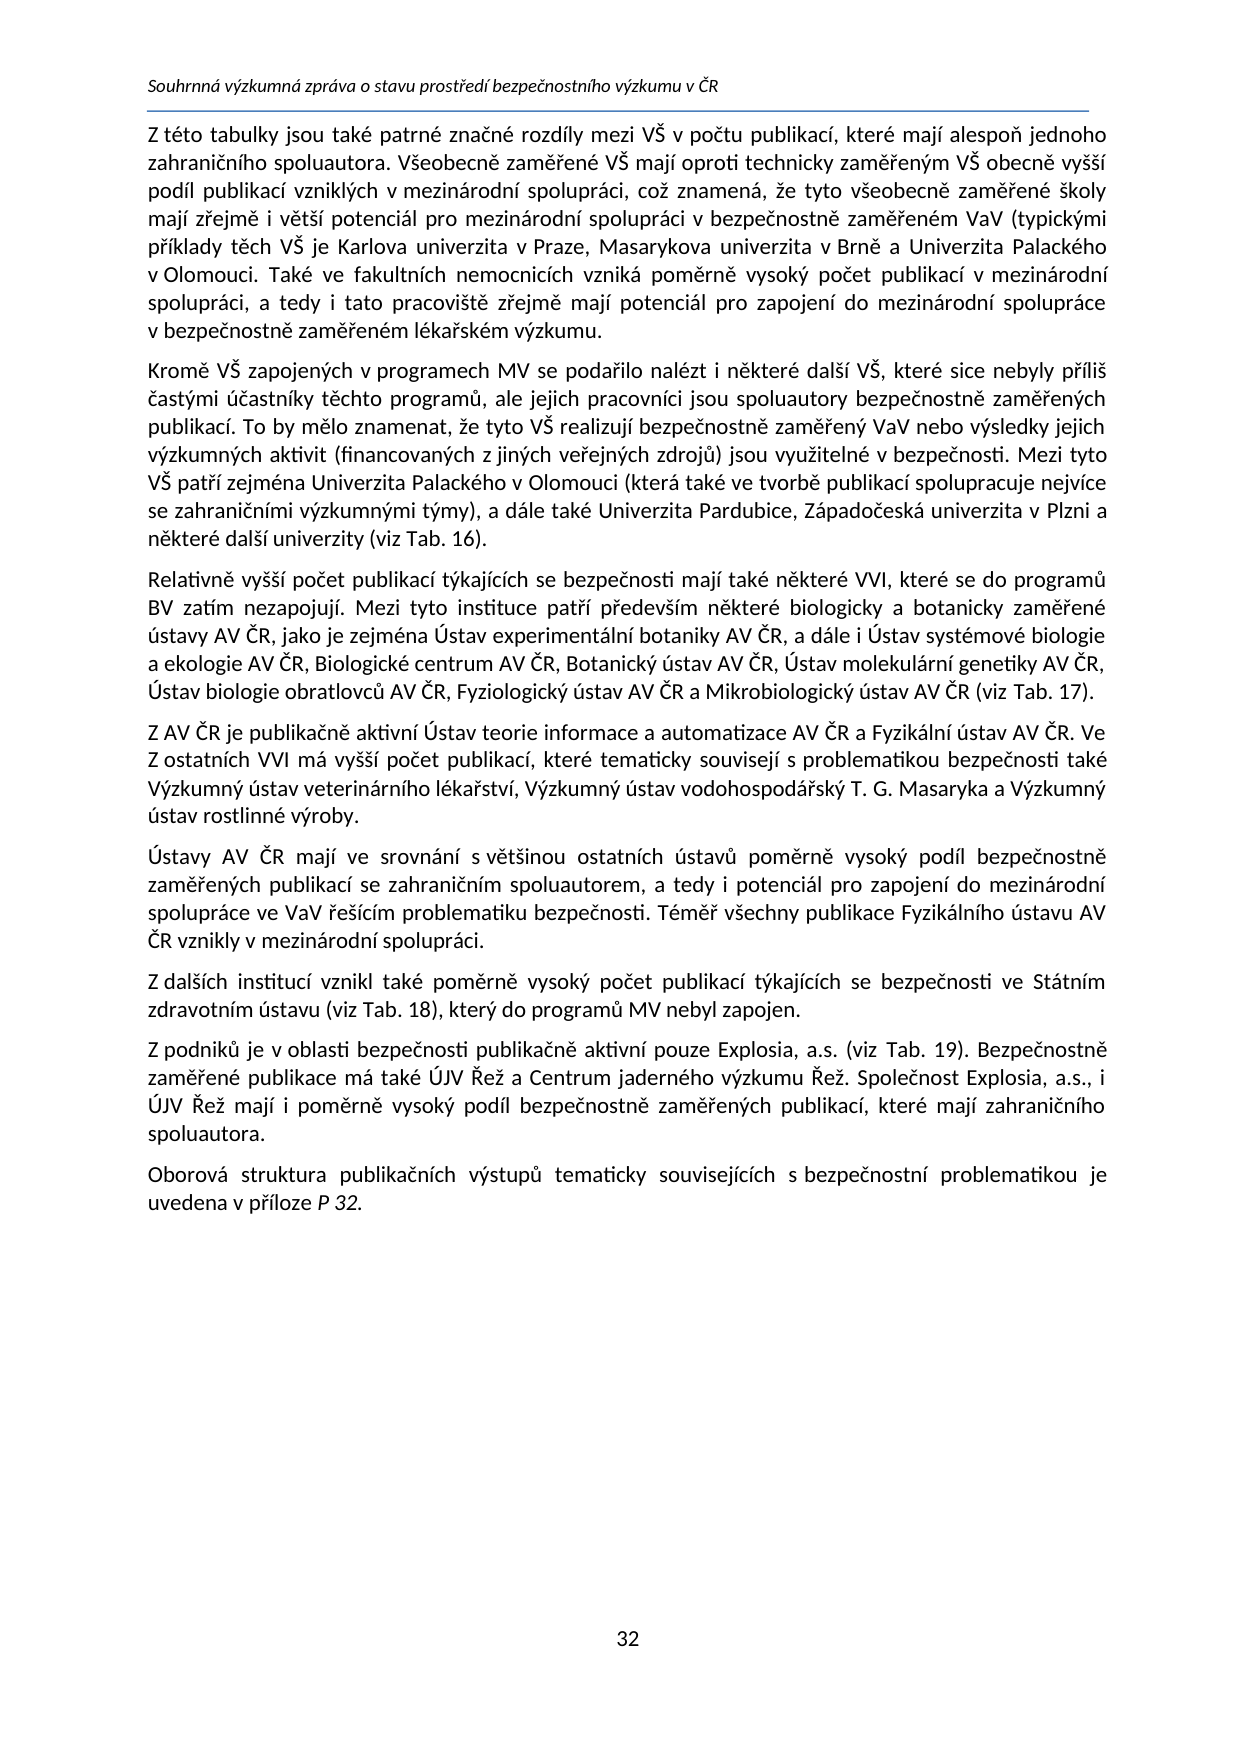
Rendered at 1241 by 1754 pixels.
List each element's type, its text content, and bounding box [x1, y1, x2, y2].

text Kromě VŠ zapojených v programech MV se podařilo nalézt i některé další VŠ, které sice nebyly příliš častými účastníky těchto programů, ale jejich pracovníci jsou spoluautory bezpečnostně zaměřených publikací. To by mělo znamenat, že tyto VŠ realizují bezpečnostně zaměřený VaV nebo výsledky jejich výzkumných aktivit (financovaných z jiných veřejných zdrojů) jsou využitelné v bezpečnosti. Mezi tyto VŠ patří zejména Univerzita Palackého v Olomouci (která také ve tvorbě publikací spolupracuje nejvíce se zahraničními výzkumnými týmy), a dále také Univerzita Pardubice, Západočeská univerzita v Plzni a některé další univerzity (viz tab. 16). [148, 356, 1107, 552]
text Z AV ČR je publikačně aktivní Ústav teorie informace a automatizace AV ČR a Fyzikální ústav AV ČR. Ve Z ostatních VVI má vyšší počet publikací, které tematicky souvisejí s problematikou bezpečnosti také Výzkumný ústav veterinárního lékařství, Výzkumný ústav vodohospodářský T. G. Masaryka a Výzkumný ústav rostlinné výroby. [148, 718, 1107, 830]
text Relativně vyšší počet publikací týkajících se bezpečnosti mají také některé VVI, které se do programů BV zatím nezapojují. Mezi tyto instituce patří především některé biologicky a botanicky zaměřené ústavy AV ČR, jako je zejména Ústav experimentální botaniky AV ČR, a dále i Ústav systémové biologie a ekologie AV ČR, Biologické centrum AV ČR, Botanický ústav AV ČR, Ústav molekulární genetiky AV ČR, Ústav biologie obratlovců AV ČR, Fyziologický ústav AV ČR a Mikrobiologický ústav AV ČR (viz tab. 17). [148, 565, 1107, 705]
text Z podniků je v oblasti bezpečnosti publikačně aktivní pouze Explosia, a.s. (viz tab. 19). Bezpečnostně zaměřené publikace má také ÚJV Řež a Centrum jaderného výzkumu Řež. Společnost Explosia, a.s., i ÚJV Řež mají i poměrně vysoký podíl bezpečnostně zaměřených publikací, které mají zahraničního spoluautora. [148, 1035, 1107, 1147]
text Z dalších institucí vznikl také poměrně vysoký počet publikací týkajících se bezpečnosti ve Státním zdravotním ústavu (viz tab. 18), který do programů MV nebyl zapojen. [148, 967, 1107, 1023]
text Oborová struktura publikačních výstupů tematicky souvisejících s bezpečnostní problematikou je uvedena v příloze P 32. [148, 1160, 1107, 1216]
text Z této tabulky jsou také patrné značné rozdíly mezi VŠ v počtu publikací, které mají alespoň jednoho zahraničního spoluautora. Všeobecně zaměřené VŠ mají oproti technicky zaměřeným VŠ obecně vyšší podíl publikací vzniklých v mezinárodní spolupráci, což znamená, že tyto všeobecně zaměřené školy mají zřejmě i větší potenciál pro mezinárodní spolupráci v bezpečnostně zaměřeném VaV (typickými příklady těch VŠ je Karlova univerzita v Praze, Masarykova univerzita v Brně a Univerzita Palackého v Olomouci. Také ve fakultních nemocnicích vzniká poměrně vysoký počet publikací v mezinárodní spolupráci, a tedy i tato pracoviště zřejmě mají potenciál pro zapojení do mezinárodní spolupráce v bezpečnostně zaměřeném lékařském výzkumu. [148, 120, 1107, 344]
text Ústavy AV ČR mají ve srovnání s většinou ostatních ústavů poměrně vysoký podíl bezpečnostně zaměřených publikací se zahraničním spoluautorem, a tedy i potenciál pro zapojení do mezinárodní spolupráce ve VaV řešícím problematiku bezpečnosti. Téměř všechny publikace Fyzikálního ústavu AV ČR vznikly v mezinárodní spolupráci. [148, 842, 1107, 954]
